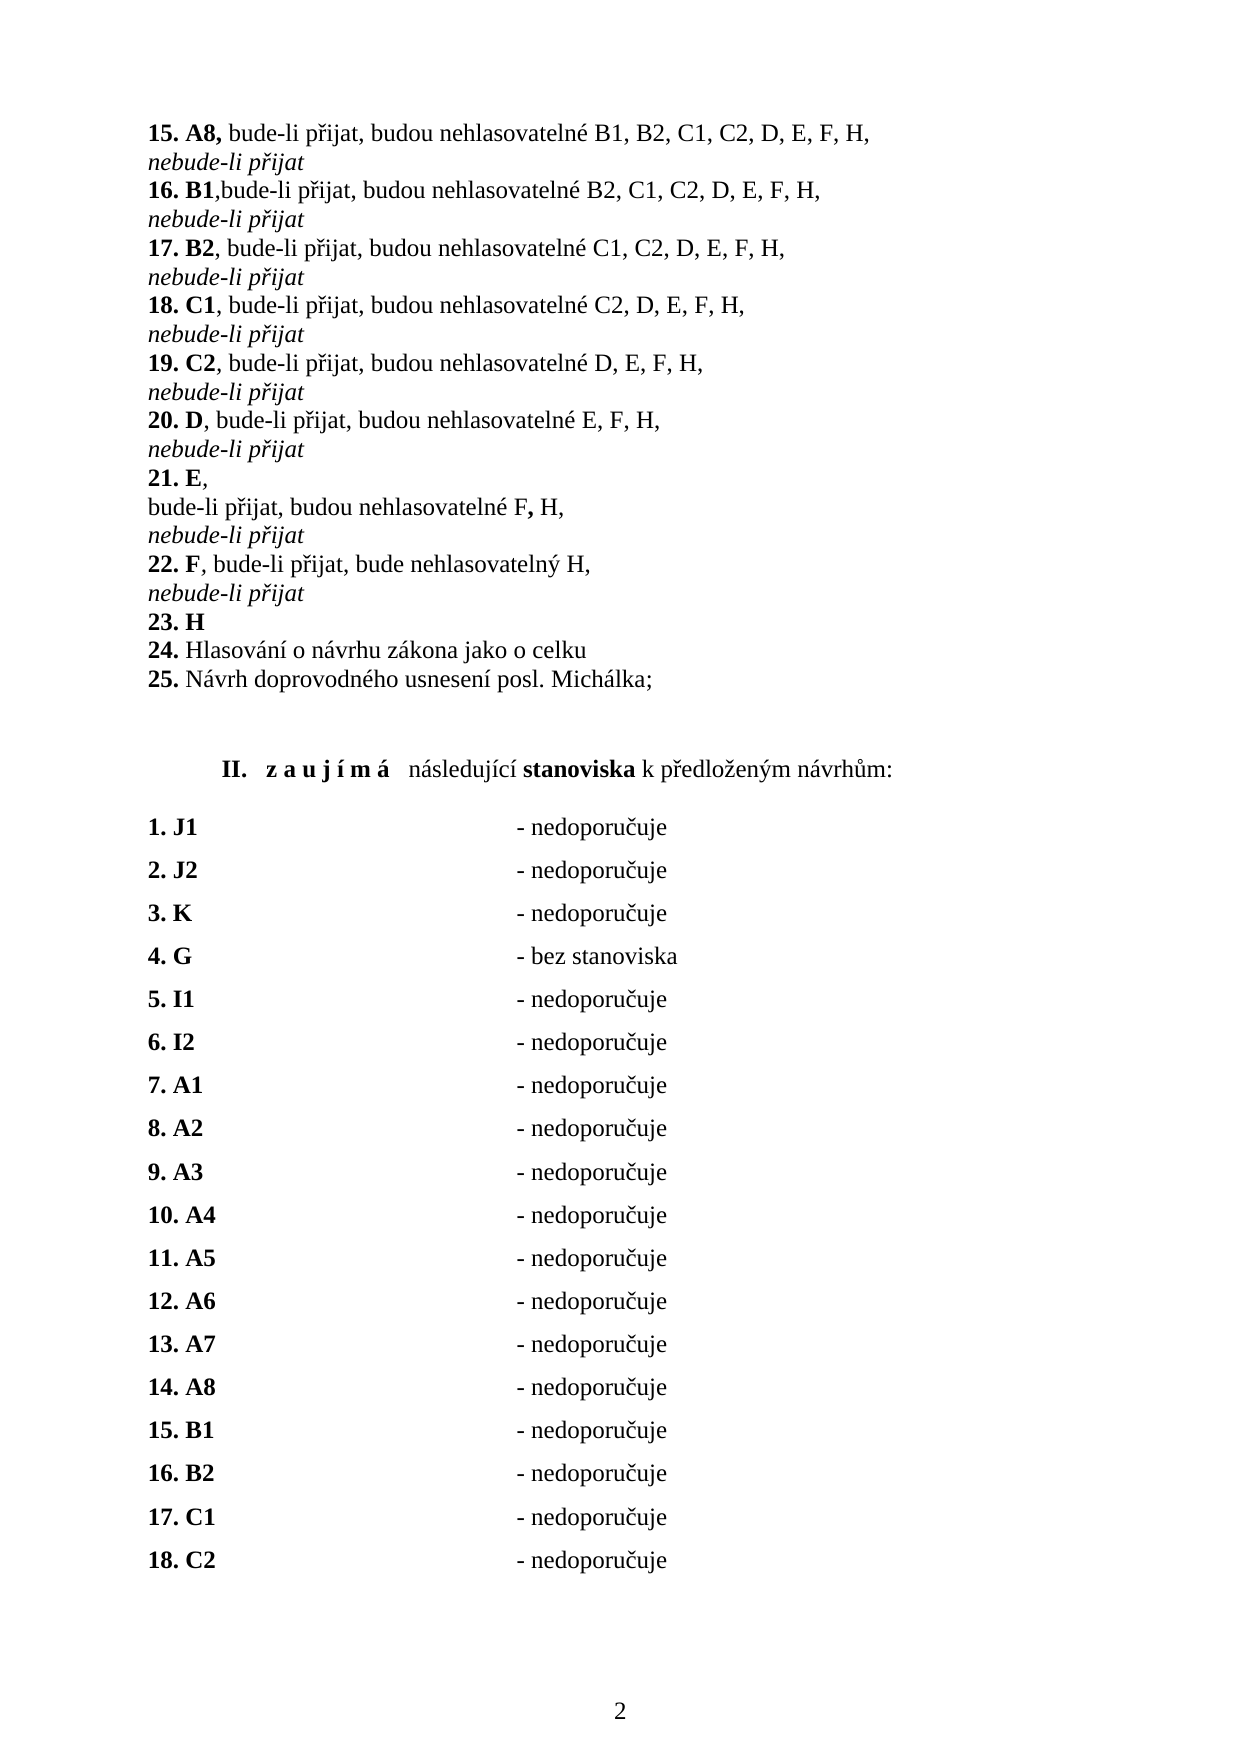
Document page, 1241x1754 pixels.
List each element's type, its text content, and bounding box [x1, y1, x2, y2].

text 16. B1,bude-li přijat, budou nehlasovatelné B2, C1, C2, D, E, F, H, [148, 176, 1092, 204]
text 18. C2 - nedoporučuje [148, 1545, 1092, 1573]
text 20. D, bude-li přijat, budou nehlasovatelné E, F, H, [148, 406, 1092, 434]
text 16. B2 - nedoporučuje [148, 1458, 1092, 1487]
text 19. C2, bude-li přijat, budou nehlasovatelné D, E, F, H, [148, 348, 1092, 377]
text nebude-li přijat [148, 434, 1092, 463]
text 2. J2 - nedoporučuje [148, 855, 1092, 883]
text 11. A5 - nedoporučuje [148, 1243, 1092, 1272]
text 8. A2 - nedoporučuje [148, 1113, 1092, 1142]
text nebude-li přijat [148, 319, 1092, 348]
text 13. A7 - nedoporučuje [148, 1329, 1092, 1358]
text 22. F, bude-li přijat, bude nehlasovatelný H, [148, 549, 1092, 578]
text II. z a u j í m á následující stanoviska k předloženým návrhům: [148, 754, 1092, 783]
text 12. A6 - nedoporučuje [148, 1286, 1092, 1315]
text 1. J1 - nedoporučuje [148, 812, 1092, 840]
text nebude-li přijat [148, 204, 1092, 233]
text 9. A3 - nedoporučuje [148, 1157, 1092, 1185]
text 24. Hlasování o návrhu zákona jako o celku [148, 636, 1092, 664]
text 25. Návrh doprovodného usnesení posl. Michálka; [148, 664, 1092, 693]
text 7. A1 - nedoporučuje [148, 1070, 1092, 1099]
text 14. A8 - nedoporučuje [148, 1372, 1092, 1401]
text bude-li přijat, budou nehlasovatelné F, H, [148, 492, 1092, 521]
text 4. G - bez stanoviska [148, 941, 1092, 970]
text 18. C1, bude-li přijat, budou nehlasovatelné C2, D, E, F, H, [148, 291, 1092, 319]
text nebude-li přijat [148, 262, 1092, 291]
text 10. A4 - nedoporučuje [148, 1200, 1092, 1228]
text 3. K - nedoporučuje [148, 898, 1092, 927]
text 5. I1 - nedoporučuje [148, 984, 1092, 1013]
text 17. B2, bude-li přijat, budou nehlasovatelné C1, C2, D, E, F, H, [148, 233, 1092, 262]
text nebude-li přijat [148, 521, 1092, 549]
text nebude-li přijat [148, 147, 1092, 176]
text nebude-li přijat [148, 377, 1092, 406]
text 23. H [148, 607, 1092, 636]
text 17. C1 - nedoporučuje [148, 1502, 1092, 1530]
text 15. B1 - nedoporučuje [148, 1415, 1092, 1444]
text 21. E, [148, 463, 1092, 492]
text 15. A8, bude-li přijat, budou nehlasovatelné B1, B2, C1, C2, D, E, F, H, [148, 118, 1092, 147]
text 6. I2 - nedoporučuje [148, 1027, 1092, 1056]
text nebude-li přijat [148, 578, 1092, 607]
